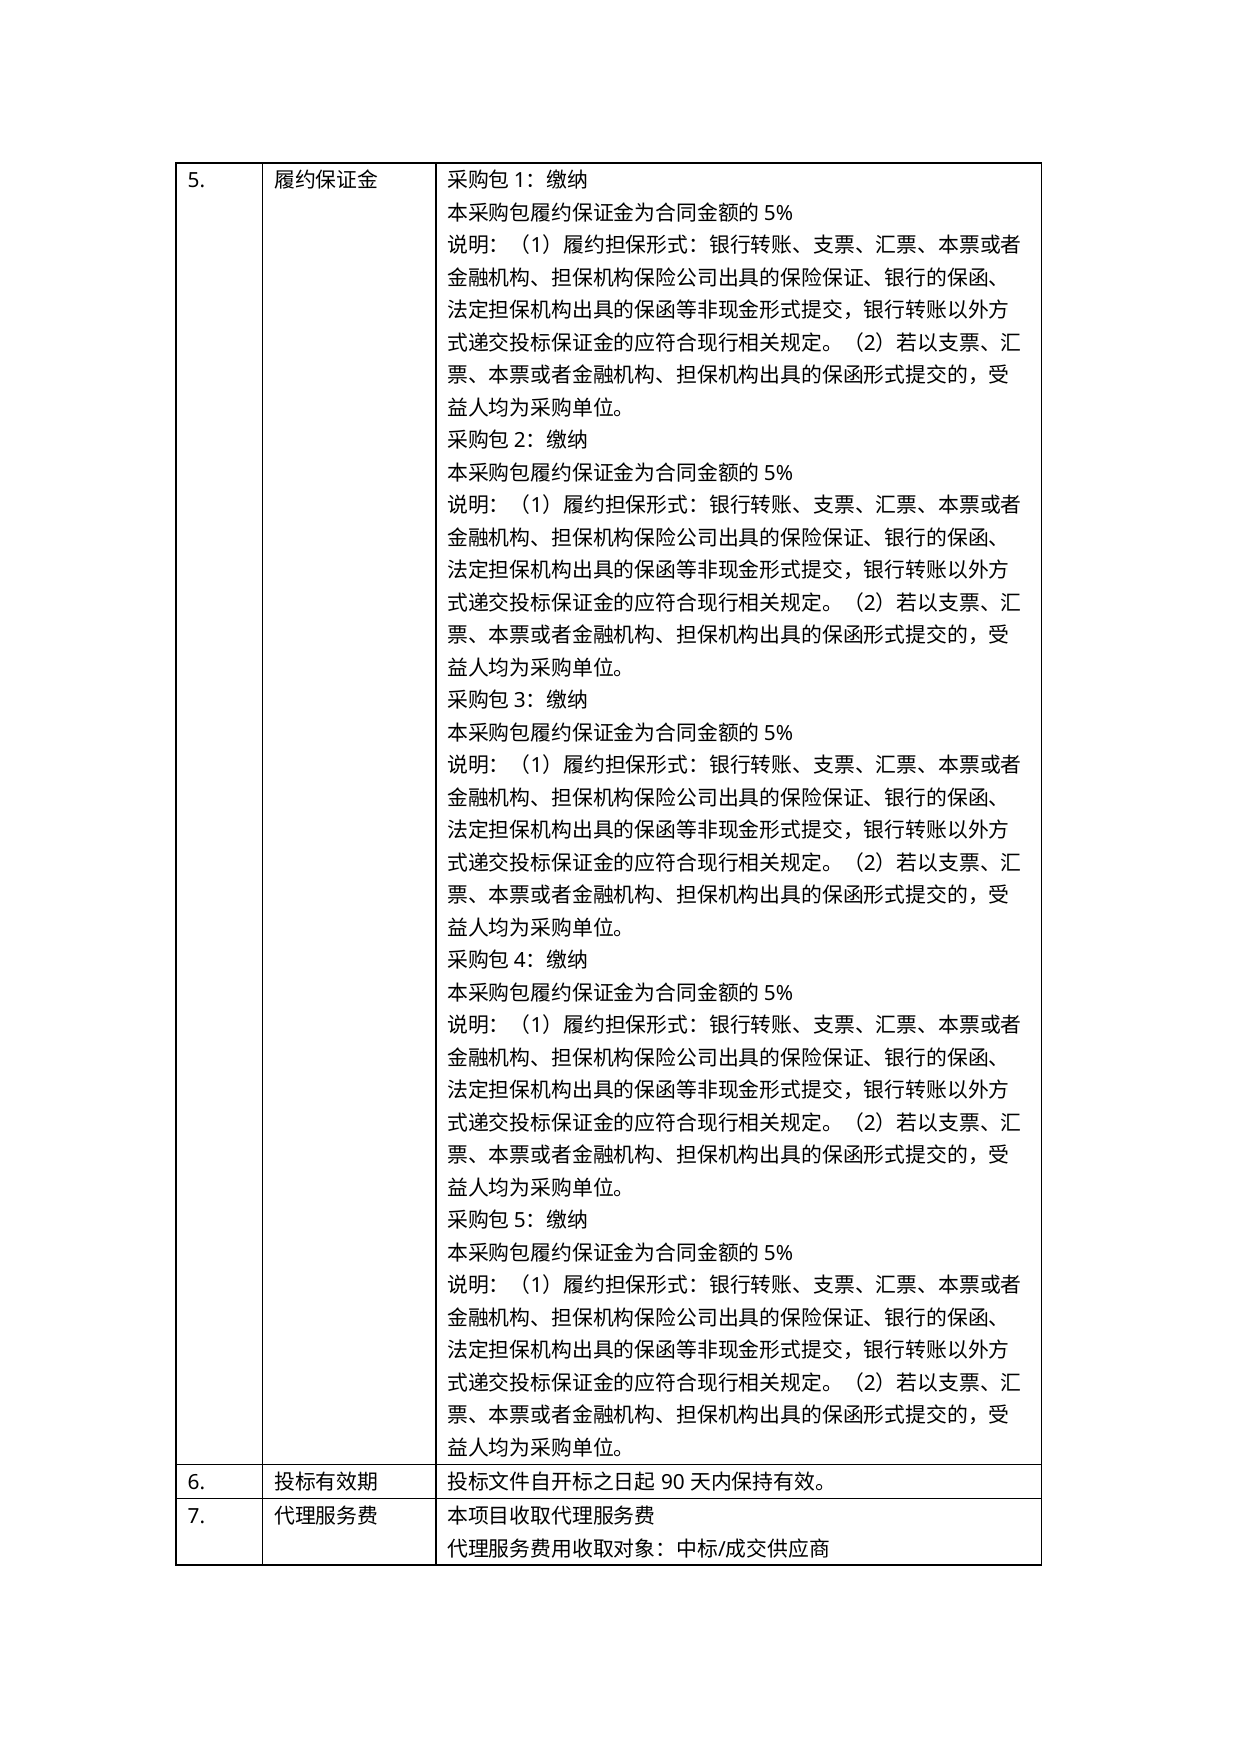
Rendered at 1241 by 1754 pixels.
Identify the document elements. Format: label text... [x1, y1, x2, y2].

table_cell 履约保证金 [263, 164, 435, 1463]
table_cell 投标文件自开标之日起 90 天内保持有效。 [437, 1465, 1041, 1498]
table_cell 6. [177, 1465, 262, 1498]
table_cell 5. [177, 164, 262, 1463]
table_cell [437, 1499, 1041, 1564]
table_cell 投标有效期 [263, 1465, 435, 1498]
table_cell 采购包1：缴纳 本采购包履约保证金为合同金额的5% 说明：（1）履约担保形式：银行转账、支票、汇票、本票或者金融机构、担保机构保险公司出具的保险保证、银行的保函、法定担保机构出具的保函等非现金形式提交，银行转账以外方式递交投标保证金的应符合现行相关规定。（2）若以支票、汇票、本票或者金融机构、担保机构出具的保函形式提交的，受益人均为采购单位。 采购包2：缴纳 本采购包履约保证金为合同金额的5% 说明：（1）履约担保形式：银行转账、支票、汇票、本票或者金融机构、担保机构保险公司出具的保险保证、银行的保函、法定担保机构出具的保函等非现金形式提交，银行转账以外方式递交投标保证金的应符合现行相关规定。（2）若以支票、汇票、本票或者金融机构、担保机构出具的保函形式提交的，受益人均为采购单位。 采购包3：缴纳 本采购包履约保证金为合同金额的5% 说明：（1）履约担保形式：银行转账、支票、汇票、本票或者金融机构、担保机构保险公司出具的保险保证、银行的保函、法定担保机构出具的保函等非现金形式提交，银行转账以外方式递交投标保证金的应符合现行相关规定。（2）若以支票、汇票、本票或者金融机构、担保机构出具的保函形式提交的，受益人均为采购单位。 采购包4：缴纳 本采购包履约保证金为合同金额的5% 说明：（1）履约担保形式：银行转账、支票、汇票、本票或者金融机构、担保机构保险公司出具的保险保证、银行的保函、法定担保机构出具的保函等非现金形式提交，银行转账以外方式递交投标保证金的应符合现行相关规定。（2）若以支票、汇票、本票或者金融机构、担保机构出具的保函形式提交的，受益人均为采购单位。 采购包5：缴纳 本采购包履约保证金为合同金额的5% 说明：（1）履约担保形式：银行转账、支票、汇票、本票或者金融机构、担保机构保险公司出具的保险保证、银行的保函、法定担保机构出具的保函等非现金形式提交，银行转账以外方式递交投标保证金的应符合现行相关规定。（2）若以支票、汇票、本票或者金融机构、担保机构出具的保函形式提交的，受益人均为采购单位。 [437, 164, 1041, 1463]
table_cell 代理服务费 [263, 1499, 435, 1564]
table_cell 7. [177, 1499, 262, 1564]
